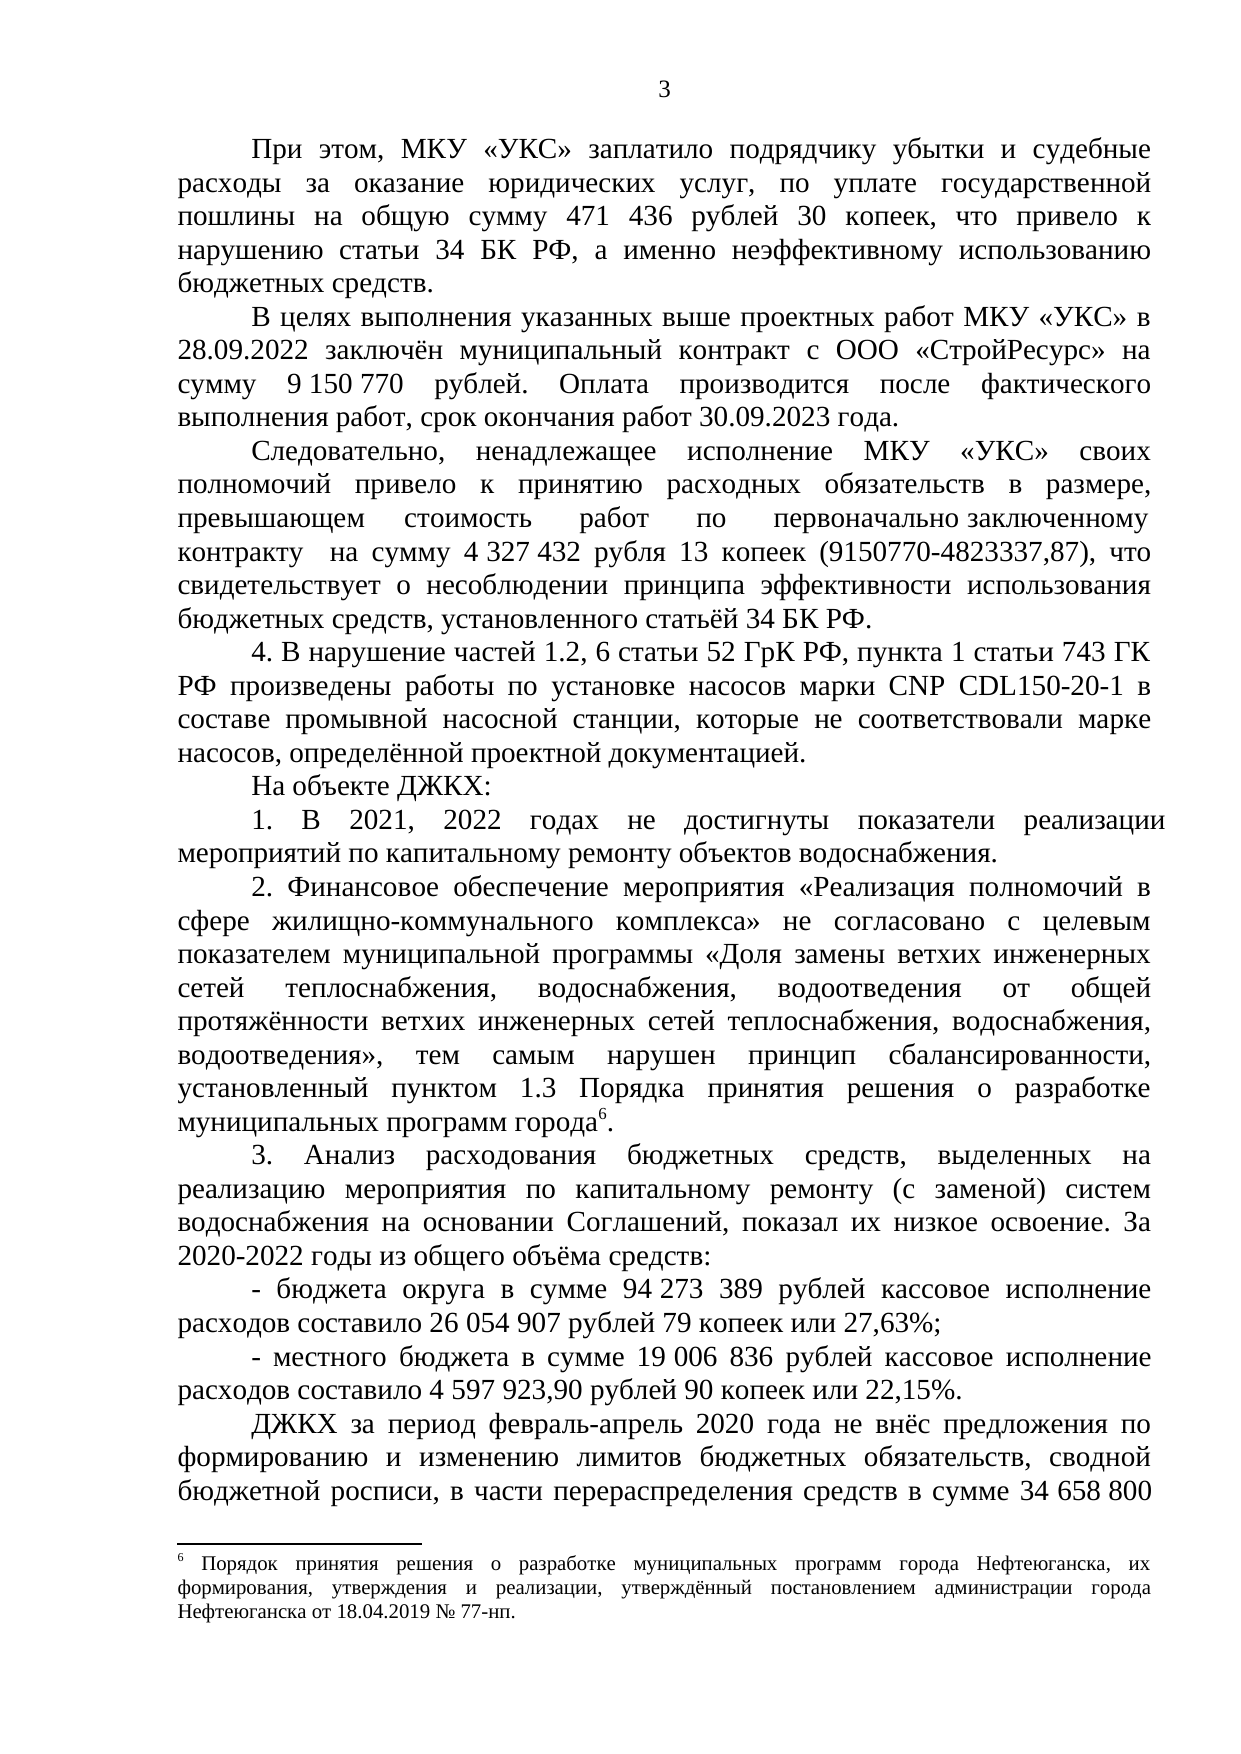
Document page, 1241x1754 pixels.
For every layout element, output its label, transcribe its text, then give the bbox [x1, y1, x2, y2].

text При этом, МКУ «УКС» заплатило подрядчику убытки и судебные расходы за оказание юридических услуг, по уплате государственной пошлины на общую сумму 471 436 рублей 30 копеек, что привело к нарушению статьи 34 БК РФ, а именно неэффективному использованию бюджетных средств. [177, 131, 1152, 299]
text Следовательно, ненадлежащее исполнение МКУ «УКС» своих полномочий привело к принятию расходных обязательств в размере, превышающем стоимость работ по первоначально заключенному контракту на сумму 4 327 432 рубля 13 копеек (9150770-4823337,87), что свидетельствует о несоблюдении принципа эффективности использования бюджетных средств, установленного статьёй 34 БК РФ. [177, 433, 1152, 634]
text - местного бюджета в сумме 19 006 836 рублей кассовое исполнение расходов составило 4 597 923,90 рублей 90 копеек или 22,15%. [177, 1339, 1152, 1406]
text - бюджета округа в сумме 94 273 389 рублей кассовое исполнение расходов составило 26 054 907 рублей 79 копеек или 27,63%; [177, 1272, 1152, 1339]
text 3. Анализ расходования бюджетных средств, выделенных на реализацию мероприятия по капитальному ремонту (с заменой) систем водоснабжения на основании Соглашений, показал их низкое освоение. За 2020-2022 годы из общего объёма средств: [177, 1137, 1152, 1272]
text 1. В 2021, 2022 годах не достигнуты показатели реализации мероприятий по капитальному ремонту объектов водоснабжения. [177, 802, 1167, 869]
text 2. Финансовое обеспечение мероприятия «Реализация полномочий в сфере жилищно-коммунального комплекса» не согласовано с целевым показателем муниципальной программы «Доля замены ветхих инженерных сетей теплоснабжения, водоснабжения, водоотведения от общей протяжённости ветхих инженерных сетей теплоснабжения, водоснабжения, водоотведения», тем самым нарушен принцип сбалансированности, установленный пунктом 1.3 Порядка принятия решения о разработке муниципальных программ города. [177, 869, 1152, 1137]
text 4. В нарушение частей 1.2, 6 статьи 52 ГрК РФ, пункта 1 статьи 743 ГК РФ произведены работы по установке насосов марки СNP CDL150-20-1 в составе промывной насосной станции, которые не соответствовали марке насосов, определённой проектной документацией. [177, 634, 1152, 768]
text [177, 1406, 1152, 1506]
text На объекте ДЖКХ: [177, 768, 1152, 802]
text В целях выполнения указанных выше проектных работ МКУ «УКС» в 28.09.2022 заключён муниципальный контракт с ООО «СтройРесурс» на сумму 9 150 770 рублей. Оплата производится после фактического выполнения работ, срок окончания работ 30.09.2023 года. [177, 299, 1152, 433]
